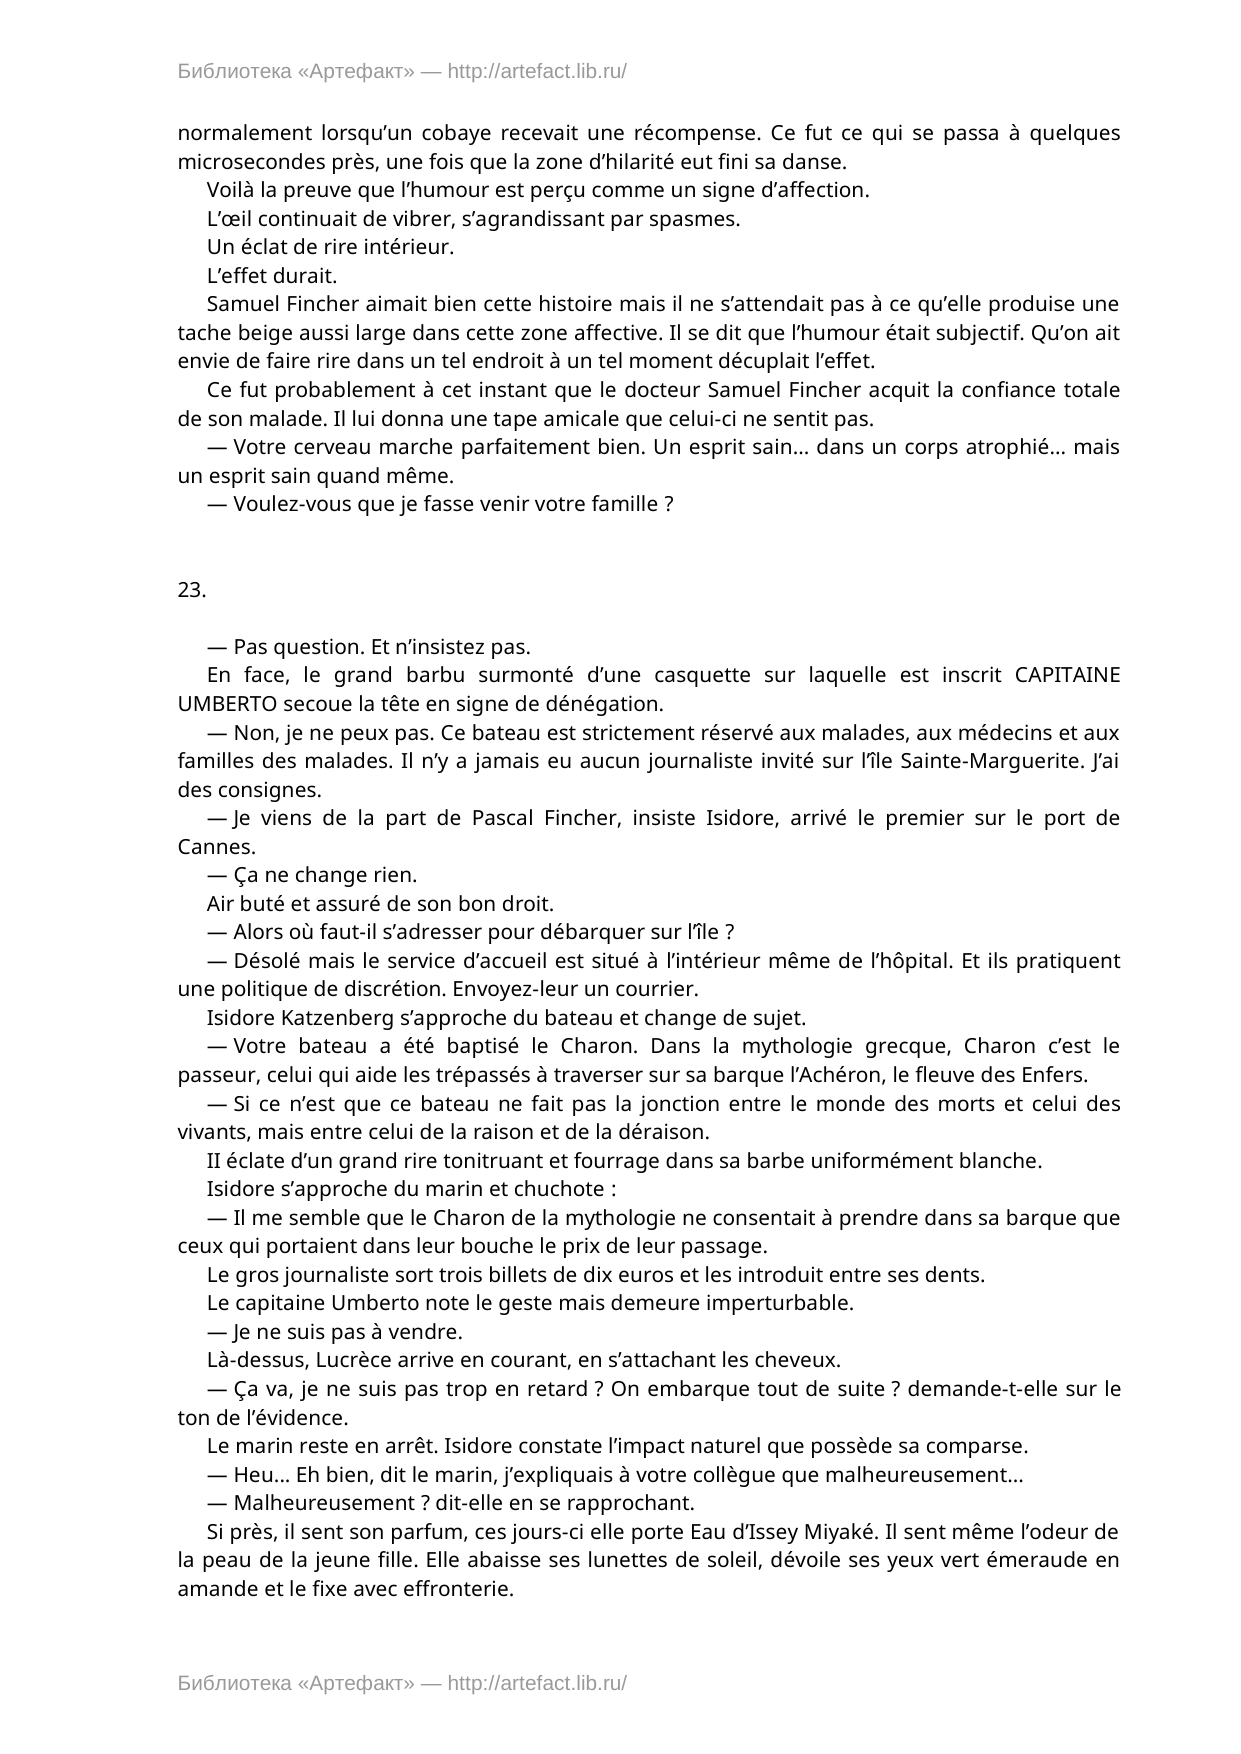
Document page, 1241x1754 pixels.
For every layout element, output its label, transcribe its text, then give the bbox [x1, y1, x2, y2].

text Isidore s’approche du marin et chuchote : [177, 1174, 1122, 1203]
text — Ça va, je ne suis pas trop en retard ? On embarque tout de suite ? demande-t-elle sur le ton de l’évidence. [177, 1374, 1122, 1431]
text Isidore Katzenberg s’approche du bateau et change de sujet. [177, 1003, 1122, 1031]
text — Si ce n’est que ce bateau ne fait pas la jonction entre le monde des morts et celui des vivants, mais entre celui de la raison et de la déraison. [177, 1088, 1122, 1146]
text — Il me semble que le Charon de la mythologie ne consentait à prendre dans sa barque que ceux qui portaient dans leur bouche le prix de leur passage. [177, 1203, 1122, 1260]
text 23. [177, 575, 1122, 603]
text Là-dessus, Lucrèce arrive en courant, en s’attachant les cheveux. [177, 1345, 1122, 1374]
text — Malheureusement ? dit-elle en se rapprochant. [177, 1488, 1122, 1517]
text Un éclat de rire intérieur. [177, 232, 1122, 261]
text — Non, je ne peux pas. Ce bateau est strictement réservé aux malades, aux médecins et aux familles des malades. Il n’y a jamais eu aucun journaliste invité sur l’île Sainte-Marguerite. J’ai des consignes. [177, 717, 1122, 803]
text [177, 118, 1122, 175]
text Si près, il sent son parfum, ces jours-ci elle porte Eau d’Issey Miyaké. Il sent même l’odeur de la peau de la jeune fille. Elle abaisse ses lunettes de soleil, dévoile ses yeux vert émeraude en amande et le fixe avec effronterie. [177, 1517, 1122, 1602]
text Le marin reste en arrêt. Isidore constate l’impact naturel que possède sa comparse. [177, 1431, 1122, 1459]
text — Voulez-vous que je fasse venir votre famille ? [177, 489, 1122, 518]
text L’effet durait. [177, 261, 1122, 289]
text Samuel Fincher aimait bien cette histoire mais il ne s’attendait pas à ce qu’elle produise une tache beige aussi large dans cette zone affective. Il se dit que l’humour était subjectif. Qu’on ait envie de faire rire dans un tel endroit à un tel moment décuplait l’effet. [177, 289, 1122, 375]
text L’œil continuait de vibrer, s’agrandissant par spasmes. [177, 204, 1122, 232]
text II éclate d’un grand rire tonitruant et fourrage dans sa barbe uniformément blanche. [177, 1146, 1122, 1174]
text — Je ne suis pas à vendre. [177, 1317, 1122, 1345]
text — Ça ne change rien. [177, 860, 1122, 889]
text Voilà la preuve que l’humour est perçu comme un signe d’affection. [177, 175, 1122, 204]
text Ce fut probablement à cet instant que le docteur Samuel Fincher acquit la confiance totale de son malade. Il lui donna une tape amicale que celui-ci ne sentit pas. [177, 375, 1122, 432]
text — Votre cerveau marche parfaitement bien. Un esprit sain... dans un corps atrophié... mais un esprit sain quand même. [177, 432, 1122, 489]
text — Désolé mais le service d’accueil est situé à l’intérieur même de l’hôpital. Et ils pratiquent une politique de discrétion. Envoyez-leur un courrier. [177, 946, 1122, 1003]
text Le capitaine Umberto note le geste mais demeure imperturbable. [177, 1288, 1122, 1317]
text En face, le grand barbu surmonté d’une casquette sur laquelle est inscrit CAPITAINE UMBERTO secoue la tête en signe de dénégation. [177, 660, 1122, 717]
text — Je viens de la part de Pascal Fincher, insiste Isidore, arrivé le premier sur le port de Cannes. [177, 803, 1122, 860]
text Le gros journaliste sort trois billets de dix euros et les introduit entre ses dents. [177, 1260, 1122, 1288]
text — Alors où faut-il s’adresser pour débarquer sur l’île ? [177, 917, 1122, 946]
text — Heu... Eh bien, dit le marin, j’expliquais à votre collègue que malheureusement... [177, 1459, 1122, 1488]
text Air buté et assuré de son bon droit. [177, 889, 1122, 917]
text — Votre bateau a été baptisé le Charon. Dans la mythologie grecque, Charon c’est le passeur, celui qui aide les trépassés à traverser sur sa barque l’Achéron, le fleuve des Enfers. [177, 1031, 1122, 1088]
text — Pas question. Et n’insistez pas. [177, 632, 1122, 660]
